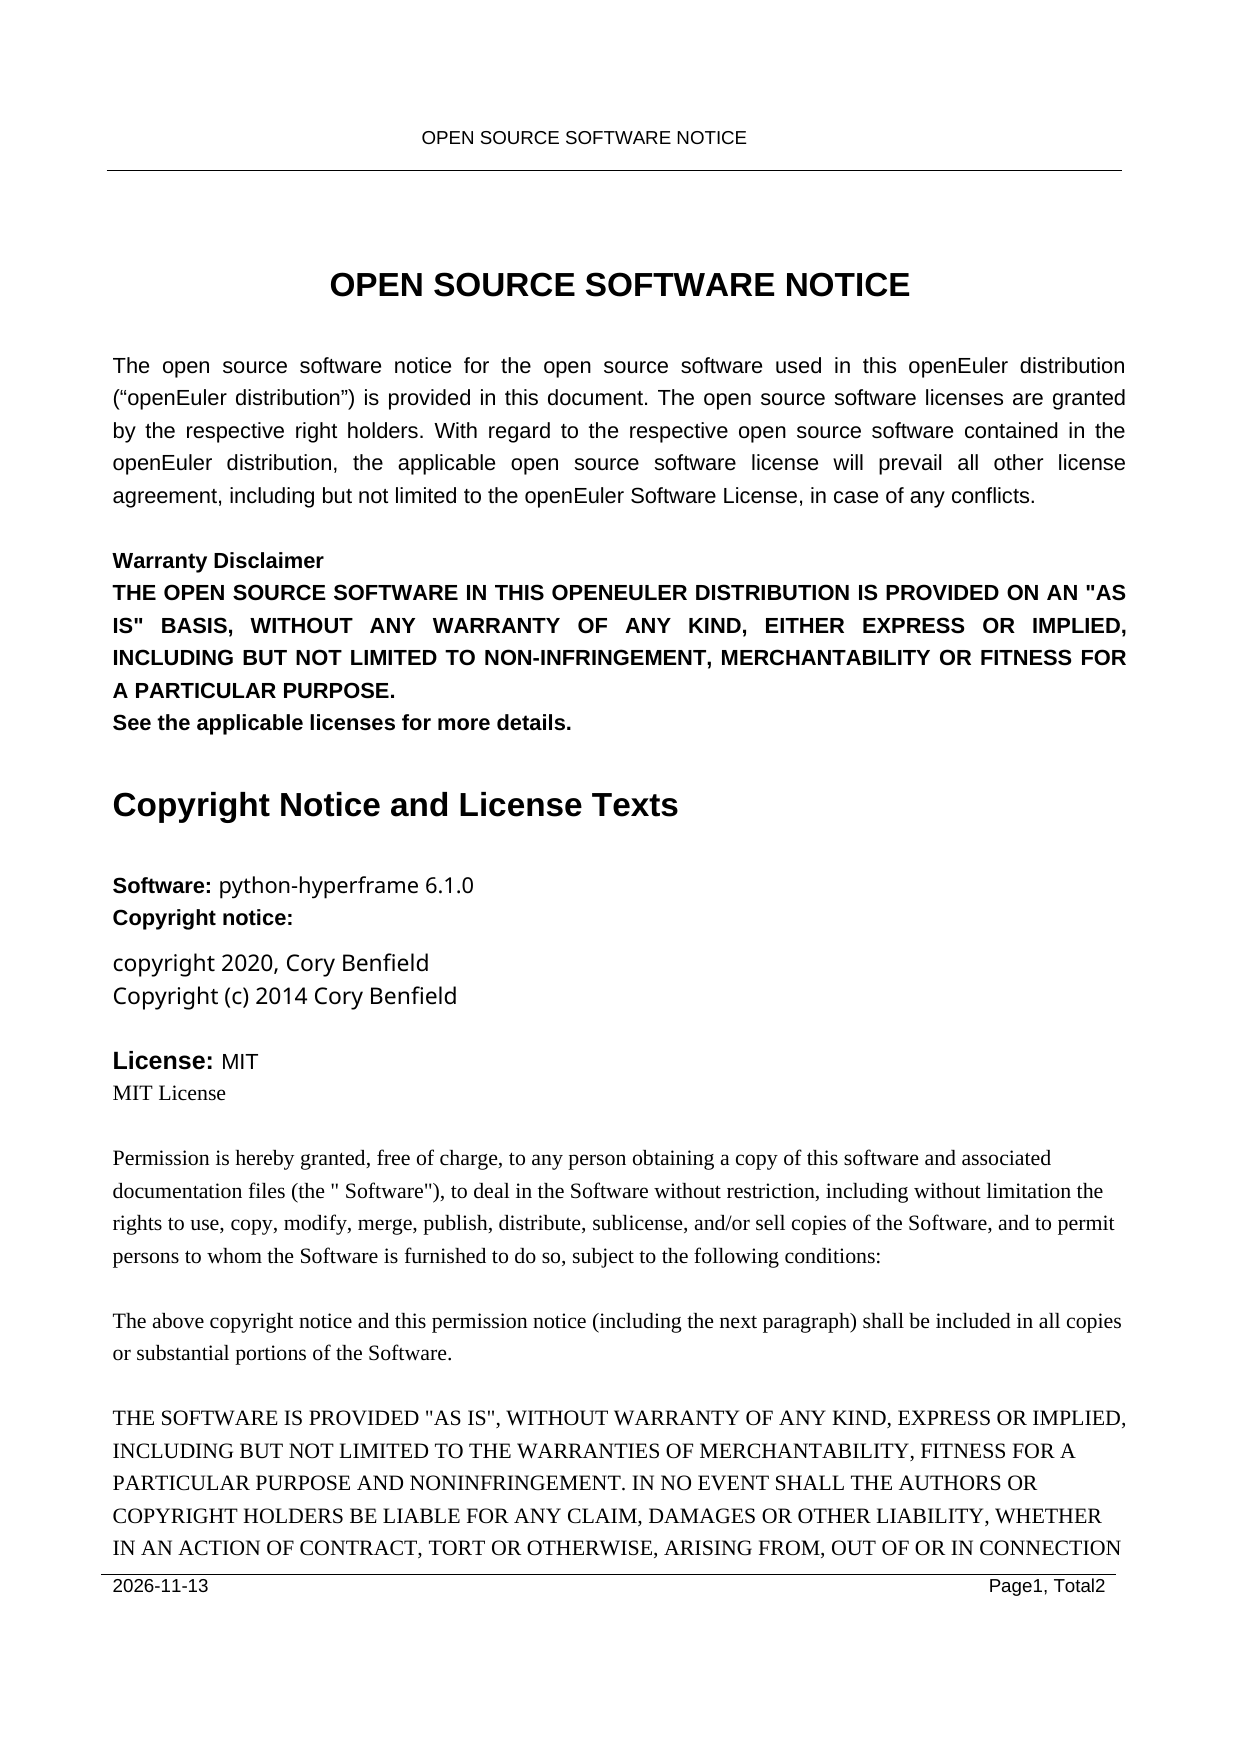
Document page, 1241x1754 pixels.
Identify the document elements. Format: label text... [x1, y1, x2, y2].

text Warranty Disclaimer [112, 544, 1128, 576]
text OPEN SOURCE SOFTWARE NOTICE [112, 251, 1128, 316]
text License: MIT [112, 1044, 1128, 1077]
text THE OPEN SOURCE SOFTWARE IN THIS OPENEULER DISTRIBUTION IS PROVIDED ON AN "AS IS" BASIS, WITHOUT ANY WARRANTY OF ANY KIND, EITHER EXPRESS OR IMPLIED, INCLUDING BUT NOT LIMITED TO NON-INFRINGEMENT, MERCHANTABILITY OR FITNESS FOR A PARTICULAR PURPOSE. See the applicable licenses for more details. [112, 576, 1128, 739]
text Copyright notice: [112, 901, 1128, 934]
text Copyright Notice and License Texts [112, 771, 1128, 836]
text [112, 1077, 1128, 1564]
title Software: python-hyperframe 6.1.0 [112, 869, 1128, 901]
text The open source software notice for the open source software used in this openEuler distribution (“openEuler distribution”) is provided in this document. The open source software licenses are granted by the respective right holders. With regard to the respective open source software contained in the openEuler distribution, the applicable open source software license will prevail all other license agreement, including but not limited to the openEuler Software License, in case of any conflicts. [112, 349, 1128, 511]
text copyright 2020, Cory Benfield Copyright (c) 2014 Cory Benfield [112, 947, 1128, 1044]
